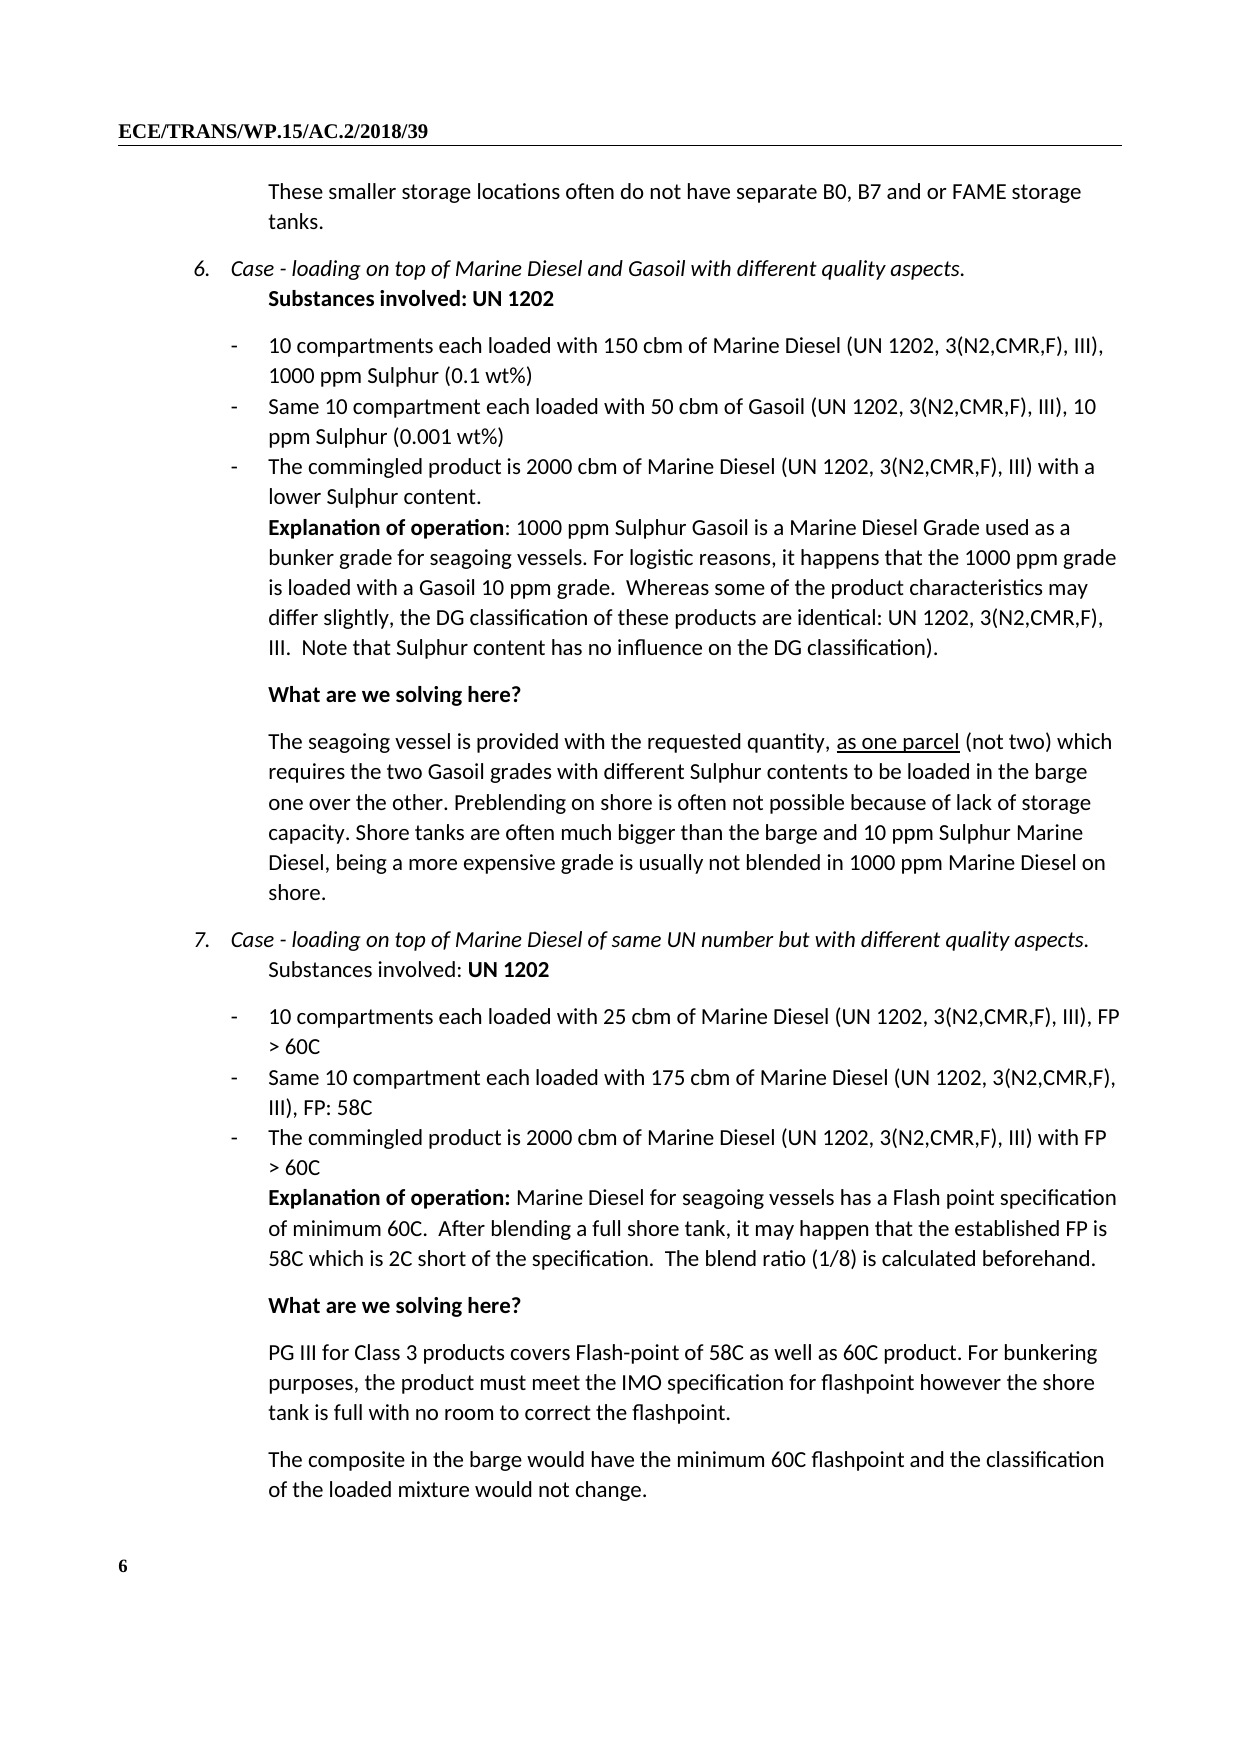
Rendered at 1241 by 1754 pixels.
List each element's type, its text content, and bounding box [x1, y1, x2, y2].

text What are we solving here? [193, 1291, 1122, 1319]
text The composite in the barge would have the minimum 60C flashpoint and the classification of the loaded mixture would not change. [268, 1445, 1122, 1503]
text Explanation of operation: Marine Diesel for seagoing vessels has a Flash point specification of minimum 60C. After blending a full shore tank, it may happen that the established FP is 58C which is 2C short of the specification. The blend ratio (1/8) is calculated beforehand. [268, 1183, 1122, 1272]
text What are we solving here? [193, 680, 1122, 708]
text Explanation of operation: 1000 ppm Sulphur Gasoil is a Marine Diesel Grade used as a bunker grade for seagoing vessels. For logistic reasons, it happens that the 1000 ppm grade is loaded with a Gasoil 10 ppm grade. Whereas some of the product characteristics may differ slightly, the DG classification of these products are identical: UN 1202, 3(N2,CMR,F), III. Note that Sulphur content has no influence on the DG classification). [268, 513, 1122, 661]
text The seagoing vessel is provided with the requested quantity, as one parcel (not two) which requires the two Gasoil grades with different Sulphur contents to be loaded in the barge one over the other. Preblending on shore is often not possible because of lack of storage capacity. Shore tanks are often much bigger than the barge and 10 ppm Sulphur Marine Diesel, being a more expensive grade is usually not blended in 1000 ppm Marine Diesel on shore. [268, 727, 1122, 906]
list Same 10 compartment each loaded with 50 cbm of Gasoil (UN 1202, 3(N2,CMR,F), III), 10 ppm Sulphur (0.001 wt%) [231, 392, 1122, 450]
text These smaller storage locations often do not have separate B0, B7 and or FAME storage tanks. [268, 177, 1122, 235]
list 10 compartments each loaded with 150 cbm of Marine Diesel (UN 1202, 3(N2,CMR,F), III), 1000 ppm Sulphur (0.1 wt%) [231, 331, 1122, 389]
list The commingled product is 2000 cbm of Marine Diesel (UN 1202, 3(N2,CMR,F), III) with FP > 60C [231, 1123, 1122, 1181]
list Case - loading on top of Marine Diesel of same UN number but with different quality aspects. [193, 925, 1122, 953]
text Substances involved: UN 1202 [193, 955, 1122, 983]
list The commingled product is 2000 cbm of Marine Diesel (UN 1202, 3(N2,CMR,F), III) with a lower Sulphur content. [231, 452, 1122, 510]
list 10 compartments each loaded with 25 cbm of Marine Diesel (UN 1202, 3(N2,CMR,F), III), FP > 60C [231, 1002, 1122, 1060]
text PG III for Class 3 products covers Flash-point of 58C as well as 60C product. For bunkering purposes, the product must meet the IMO specification for flashpoint however the shore tank is full with no room to correct the flashpoint. [268, 1338, 1122, 1426]
list Same 10 compartment each loaded with 175 cbm of Marine Diesel (UN 1202, 3(N2,CMR,F), III), FP: 58C [231, 1063, 1122, 1121]
text Substances involved: UN 1202 [193, 284, 1122, 312]
list Case - loading on top of Marine Diesel and Gasoil with different quality aspects. [193, 254, 1122, 282]
